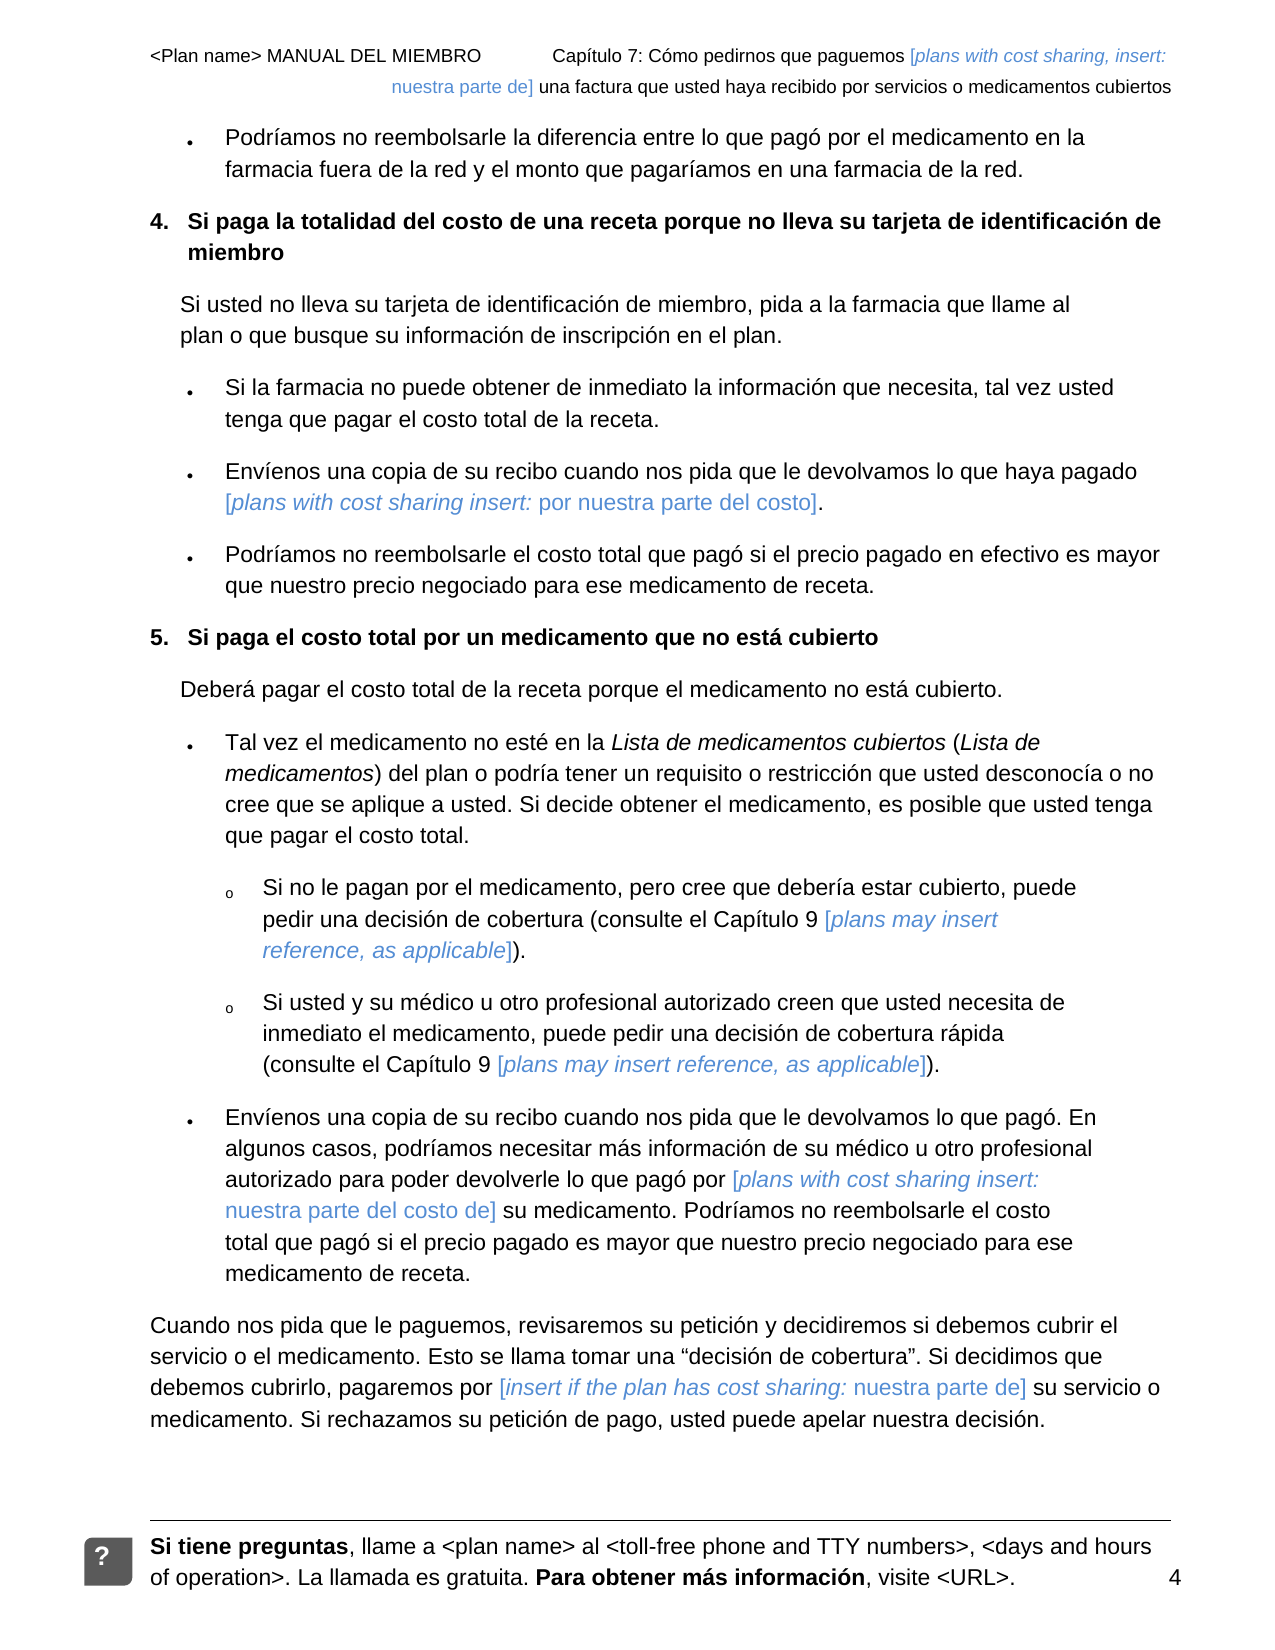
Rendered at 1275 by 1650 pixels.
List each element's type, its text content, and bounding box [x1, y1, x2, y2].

list Envíenos una copia de su recibo cuando nos pida que le devolvamos lo que pagó. En algunos casos, podríamos necesitar más información de su médico u otro profesional autorizado para poder devolverle lo que pagó por [plans with cost sharing insert: nuestra parte del costo de] su medicamento. Podríamos no reembolsarle el costo total que pagó si el precio pagado es mayor que nuestro precio negociado para ese medicamento de receta. [187, 1100, 1096, 1287]
list Envíenos una copia de su recibo cuando nos pida que le devolvamos lo que haya pagado [plans with cost sharing insert: por nuestra parte del costo]. [187, 454, 1171, 517]
list Tal vez el medicamento no esté en la Lista de medicamentos cubiertos (Lista de medicamentos) del plan o podría tener un requisito o restricción que usted desconocía o no cree que se aplique a usted. Si decide obtener el medicamento, es posible que usted tenga que pagar el costo total. [187, 725, 1171, 850]
list Si usted y su médico u otro profesional autorizado creen que usted necesita de inmediato el medicamento, puede pedir una decisión de cobertura rápida (consulte el Capítulo 9 [plans may insert reference, as applicable]). [225, 985, 1096, 1079]
list Si no le pagan por el medicamento, pero cree que debería estar cubierto, puede pedir una decisión de cobertura (consulte el Capítulo 9 [plans may insert reference, as applicable]). [225, 871, 1096, 964]
list Podríamos no reembolsarle el costo total que pagó si el precio pagado en efectivo es mayor que nuestro precio negociado para ese medicamento de receta. [187, 537, 1171, 600]
list Si la farmacia no puede obtener de inmediato la información que necesita, tal vez usted tenga que pagar el costo total de la receta. [187, 371, 1171, 433]
list Podríamos no reembolsarle la diferencia entre lo que pagó por el medicamento en la farmacia fuera de la red y el monto que pagaríamos en una farmacia de la red. [187, 121, 1171, 183]
list Si paga la totalidad del costo de una receta porque no lleva su tarjeta de identificación de miembro [150, 204, 1171, 267]
list Si usted no lleva su tarjeta de identificación de miembro, pida a la farmacia que llame al plan o que busque su información de inscripción en el plan. [180, 287, 1096, 350]
list Si paga el costo total por un medicamento que no está cubierto [150, 621, 1171, 652]
text Cuando nos pida que le paguemos, revisaremos su petición y decidiremos si debemos cubrir el servicio o el medicamento. Esto se llama tomar una “decisión de cobertura”. Si decidimos que debemos cubrirlo, pagaremos por [insert if the plan has cost sharing: nuestra parte de] su servicio o medicamento. Si rechazamos su petición de pago, usted puede apelar nuestra decisión. [150, 1308, 1171, 1433]
list Deberá pagar el costo total de la receta porque el medicamento no está cubierto. [180, 673, 1096, 704]
